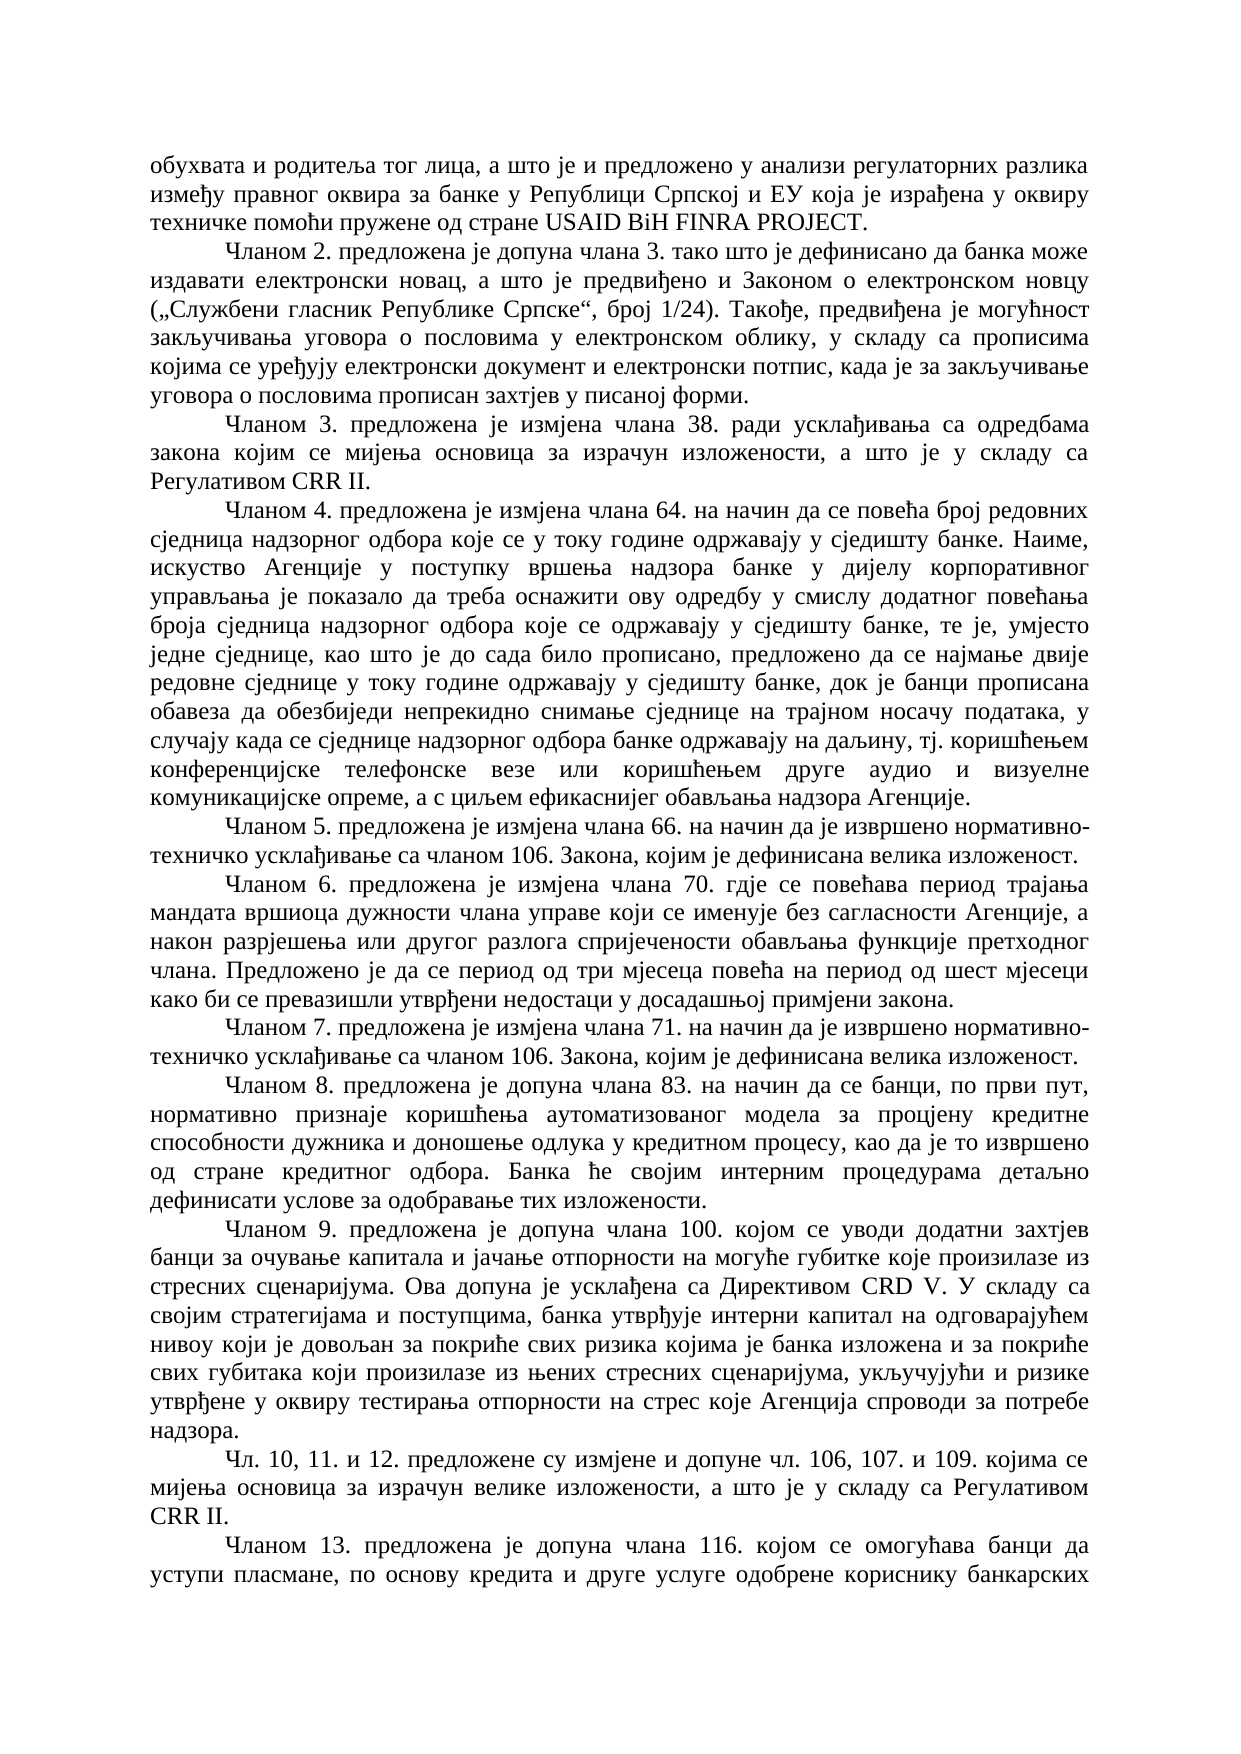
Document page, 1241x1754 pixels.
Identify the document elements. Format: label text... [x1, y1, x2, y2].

text Чланом 9. предложена је допуна члана 100. којом се уводи додатни захтјев банци за очување капитала и јачање отпорности на могуће губитке које произилазе из стресних сценаријума. Ова допуна је усклађена са Директивом CRD V. У складу са својим стратегијама и поступцима, банка утврђује интерни капитал на одговарајућем нивоу који је довољан за покриће свих ризика којима је банка изложена и за покриће свих губитака који произилазе из њених стресних сценаријума, укључујући и ризике утврђене у оквиру тестирања отпорности на стрес које Агенција спроводи за потребе надзора. [150, 1214, 1090, 1444]
text Чланом 3. предложена је измјена члана 38. ради усклађивања са одредбама закона којим се мијења основица за израчун изложености, а што је у складу са Регулативом CRR II. [150, 409, 1090, 495]
text Чланом 8. предложена је допуна члана 83. на начин да се банци, по први пут, нормативно признаје коришћења аутоматизованог модела за процјену кредитне способности дужника и доношење одлука у кредитном процесу, као да је то извршено од стране кредитног одбора. Банка ће својим интерним процедурама детаљно дефинисати услове за одобравање тих изложености. [150, 1070, 1090, 1214]
text Чланом 7. предложена је измјена члана 71. на начин да је извршено нормативно-техничко усклађивање са чланом 106. Закона, којим је дефинисана велика изложеност. [150, 1012, 1090, 1070]
text Чланом 4. предложена је измјена члана 64. на начин да се повећа број редовних сједница надзорног одбора које се у току године одржавају у сједишту банке. Наиме, искуство Агенције у поступку вршења надзора банке у дијелу корпоративног управљања је показало да треба оснажити ову одредбу у смислу додатног повећања броја сједница надзорног одбора које се одржавају у сједишту банке, те је, умјесто једне сједнице, као што је до сада било прописано, предложено да се најмање двије редовне сједнице у току године одржавају у сједишту банке, док је банци прописана обавеза да обезбиједи непрекидно снимање сједнице на трајном носачу података, у случају када се сједнице надзорног одбора банке одржавају на даљину, тј. коришћењем конференцијске телефонске везе или коришћењем друге аудио и визуелне комуникацијске опреме, а с циљем ефикаснијег обављања надзора Агенције. [150, 495, 1090, 811]
text Чл. 10, 11. и 12. предложене су измјене и допуне чл. 106, 107. и 109. којима се мијења основица за израчун велике изложености, а што је у складу са Регулативом CRR II. [150, 1444, 1090, 1530]
text Чланом 6. предложена је измјена члана 70. гдје се повећава период трајања мандата вршиоца дужности члана управе који се именује без сагласности Агенције, а након разрјешења или другог разлога спријечености обављања функције претходног члана. Предложено је да се период од три мјесеца повећа на период од шест мјесеци како би се превазишли утврђени недостаци у досадашњој примјени закона. [150, 869, 1090, 1012]
text Чланом 5. предложена је измјена члана 66. на начин да је извршено нормативно-техничко усклађивање са чланом 106. Закона, којим је дефинисана велика изложеност. [150, 811, 1090, 869]
text Чланом 2. предложена је допуна члана 3. тако што је дефинисано да банка може издавати електронски новац, а што је предвиђено и Законом о електронском новцу („Службени гласник Републике Српске“, број 1/24). Такође, предвиђена је могућност закључивања уговора о пословима у електронском облику, у складу са прописима којима се уређују електронски документ и електронски потпис, када је за закључивање уговора о пословима прописан захтјев у писаној форми. [150, 236, 1090, 409]
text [150, 1530, 1090, 1587]
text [150, 150, 1090, 236]
